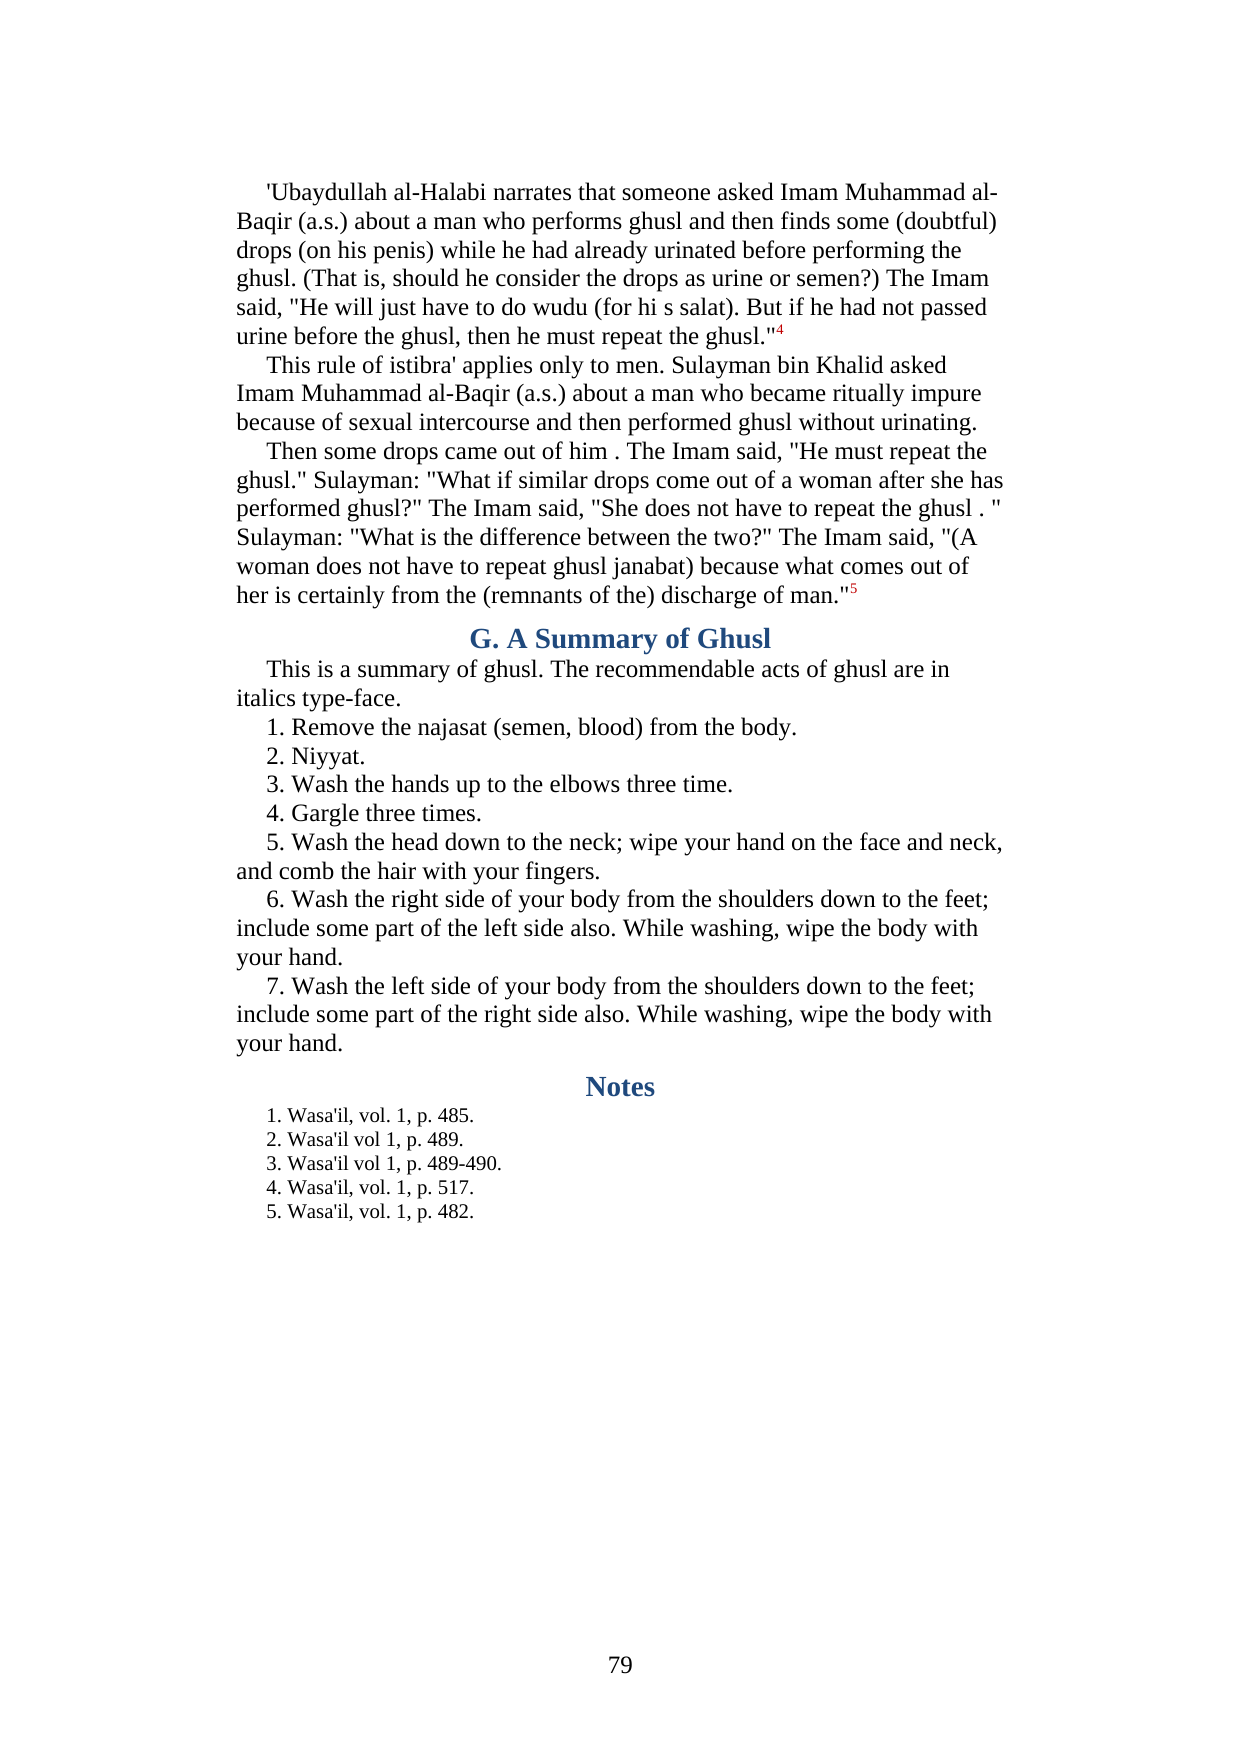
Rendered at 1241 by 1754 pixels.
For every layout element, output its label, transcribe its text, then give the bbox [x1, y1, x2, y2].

text This is a summary of ghusl. The recommendable acts of ghusl are in italics type-face. [236, 654, 1004, 712]
text 'Ubaydullah al-Halabi narrates that someone asked Imam Muhammad al-Baqir (a.s.) about a man who performs ghusl and then finds some (doubtful) drops (on his penis) while he had already urinated before performing the ghusl. (That is, should he consider the drops as urine or semen?) The Imam said, "He will just have to do wudu (for hi s salat). But if he had not passed urine before the ghusl, then he must repeat the ghusl."4 [236, 177, 1004, 350]
subtitle Notes [236, 1069, 1004, 1103]
text 2. Niyyat. [236, 741, 1004, 769]
text Then some drops came out of him . The Imam said, "He must repeat the ghusl." Sulayman: "What if similar drops come out of a woman after she has performed ghusl?" The Imam said, "She does not have to repeat the ghusl . " Sulayman: "What is the difference between the two?" The Imam said, "(A woman does not have to repeat ghusl janabat) because what comes out of her is certainly from the (remnants of the) discharge of man."5 [236, 436, 1004, 608]
text 3. Wasa'il vol 1, p. 489-490. [236, 1151, 1004, 1175]
text 7. Wash the left side of your body from the shoulders down to the feet; include some part of the right side also. While washing, wipe the body with your hand. [236, 971, 1004, 1057]
text This rule of istibra' applies only to men. Sulayman bin Khalid asked Imam Muhammad al-Baqir (a.s.) about a man who became ritually impure because of sexual intercourse and then performed ghusl without urinating. [236, 350, 1004, 436]
subtitle G. A Summary of Ghusl [236, 621, 1004, 654]
text 2. Wasa'il vol 1, p. 489. [236, 1127, 1004, 1151]
text 4. Wasa'il, vol. 1, p. 517. [236, 1175, 1004, 1199]
text 4. Gargle three times. [236, 798, 1004, 827]
text 1. Remove the najasat (semen, blood) from the body. [236, 712, 1004, 741]
text 6. Wash the right side of your body from the shoulders down to the feet; include some part of the left side also. While washing, wipe the body with your hand. [236, 884, 1004, 971]
text 1. Wasa'il, vol. 1, p. 485. [236, 1103, 1004, 1127]
text 5. Wash the head down to the neck; wipe your hand on the face and neck, and comb the hair with your fingers. [236, 827, 1004, 884]
text 3. Wash the hands up to the elbows three time. [236, 769, 1004, 798]
text 5. Wasa'il, vol. 1, p. 482. [236, 1199, 1004, 1223]
